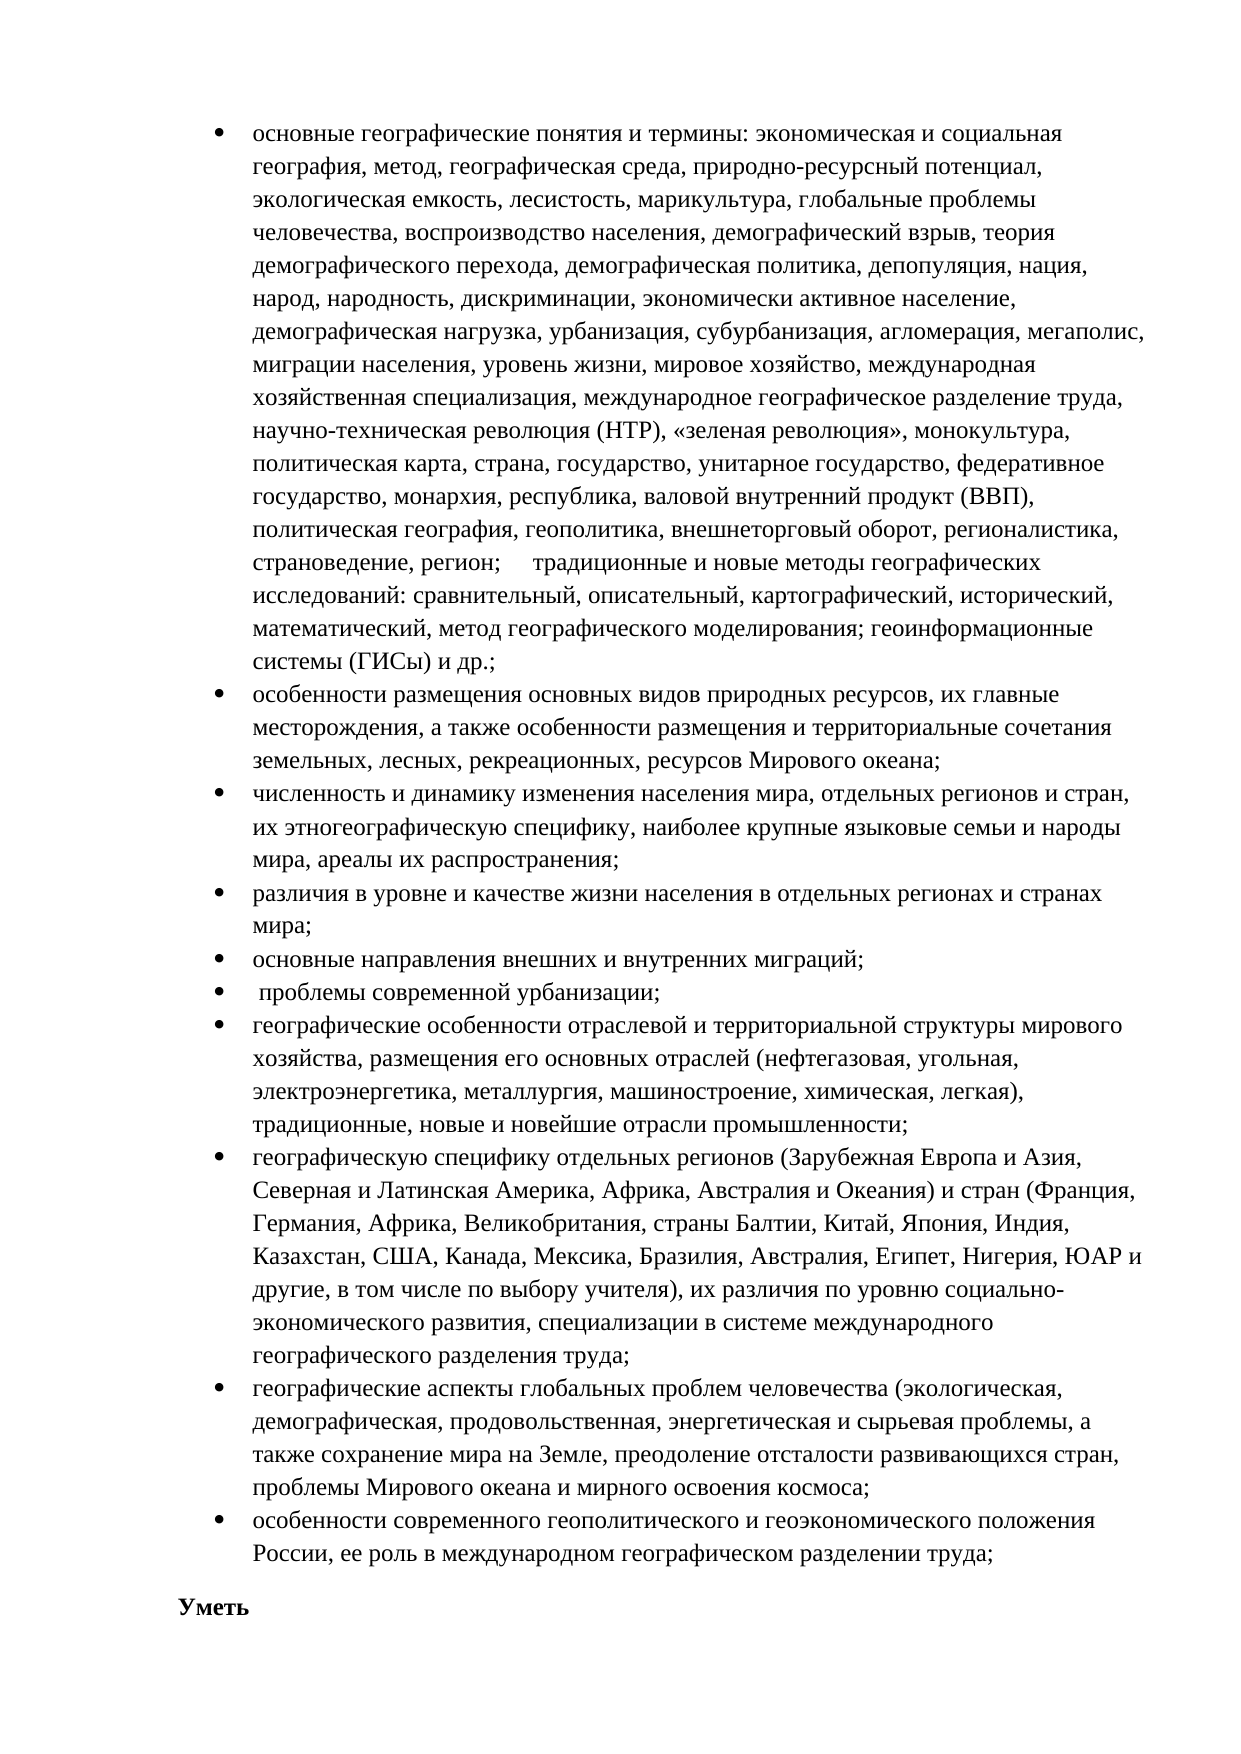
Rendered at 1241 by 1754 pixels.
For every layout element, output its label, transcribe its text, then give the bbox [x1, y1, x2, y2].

list основные направления внешних и внутренних миграций; [215, 944, 1152, 972]
list проблемы современной урбанизации; [215, 977, 1152, 1005]
list особенности размещения основных видов природных ресурсов, их главные месторождения, а также особенности размещения и территориальные сочетания земельных, лесных, рекреационных, ресурсов Мирового океана; [215, 679, 1152, 774]
list различия в уровне и качестве жизни населения в отдельных регионах и странах мира; [215, 878, 1152, 939]
list географические аспекты глобальных проблем человечества (экологическая, демографическая, продовольственная, энергетическая и сырьевая проблемы, а также сохранение мира на Земле, преодоление отсталости развивающихся стран, проблемы Мирового океана и мирного освоения космоса; [215, 1373, 1152, 1501]
list основные географические понятия и термины: экономическая и социальная география, метод, географическая среда, природно-ресурсный потенциал, экологическая емкость, лесистость, марикультура, глобальные проблемы человечества, воспроизводство населения, демографический взрыв, теория демографического перехода, демографическая политика, депопуляция, нация, народ, народность, дискриминации, экономически активное население, демографическая нагрузка, урбанизация, субурбанизация, агломерация, мегаполис, миграции населения, уровень жизни, мировое хозяйство, международная хозяйственная специализация, международное географическое разделение труда, научно-техническая революция (НТР), «зеленая революция», монокультура, политическая карта, страна, государство, унитарное государство, федеративное государство, монархия, республика, валовой внутренний продукт (ВВП), политическая география, геополитика, внешнеторговый оборот, регионалистика, страноведение, регион;  традиционные и новые методы географических исследований: сравнительный, описательный, картографический, исторический, математический, метод географического моделирования; геоинформационные системы (ГИСы) и др.; [215, 118, 1152, 675]
list географическую специфику отдельных регионов (Зарубежная Европа и Азия, Северная и Латинская Америка, Африка, Австралия и Океания) и стран (Франция, Германия, Африка, Великобритания, страны Балтии, Китай, Япония, Индия, Казахстан, США, Канада, Мексика, Бразилия, Австралия, Египет, Нигерия, ЮАР и другие, в том числе по выбору учителя), их различия по уровню социально-экономического развития, специализации в системе международного географического разделения труда; [215, 1142, 1152, 1369]
list географические особенности отраслевой и территориальной структуры мирового хозяйства, размещения его основных отраслей (нефтегазовая, угольная, электроэнергетика, металлургия, машиностроение, химическая, легкая), традиционные, новые и новейшие отрасли промышленности; [215, 1010, 1152, 1137]
list особенности современного геополитического и геоэкономического положения России, ее роль в международном географическом разделении труда; [215, 1505, 1152, 1567]
text Уметь [177, 1592, 1152, 1621]
list численность и динамику изменения населения мира, отдельных регионов и стран, их этногеографическую специфику, наиболее крупные языковые семьи и народы мира, ареалы их распространения; [215, 778, 1152, 873]
